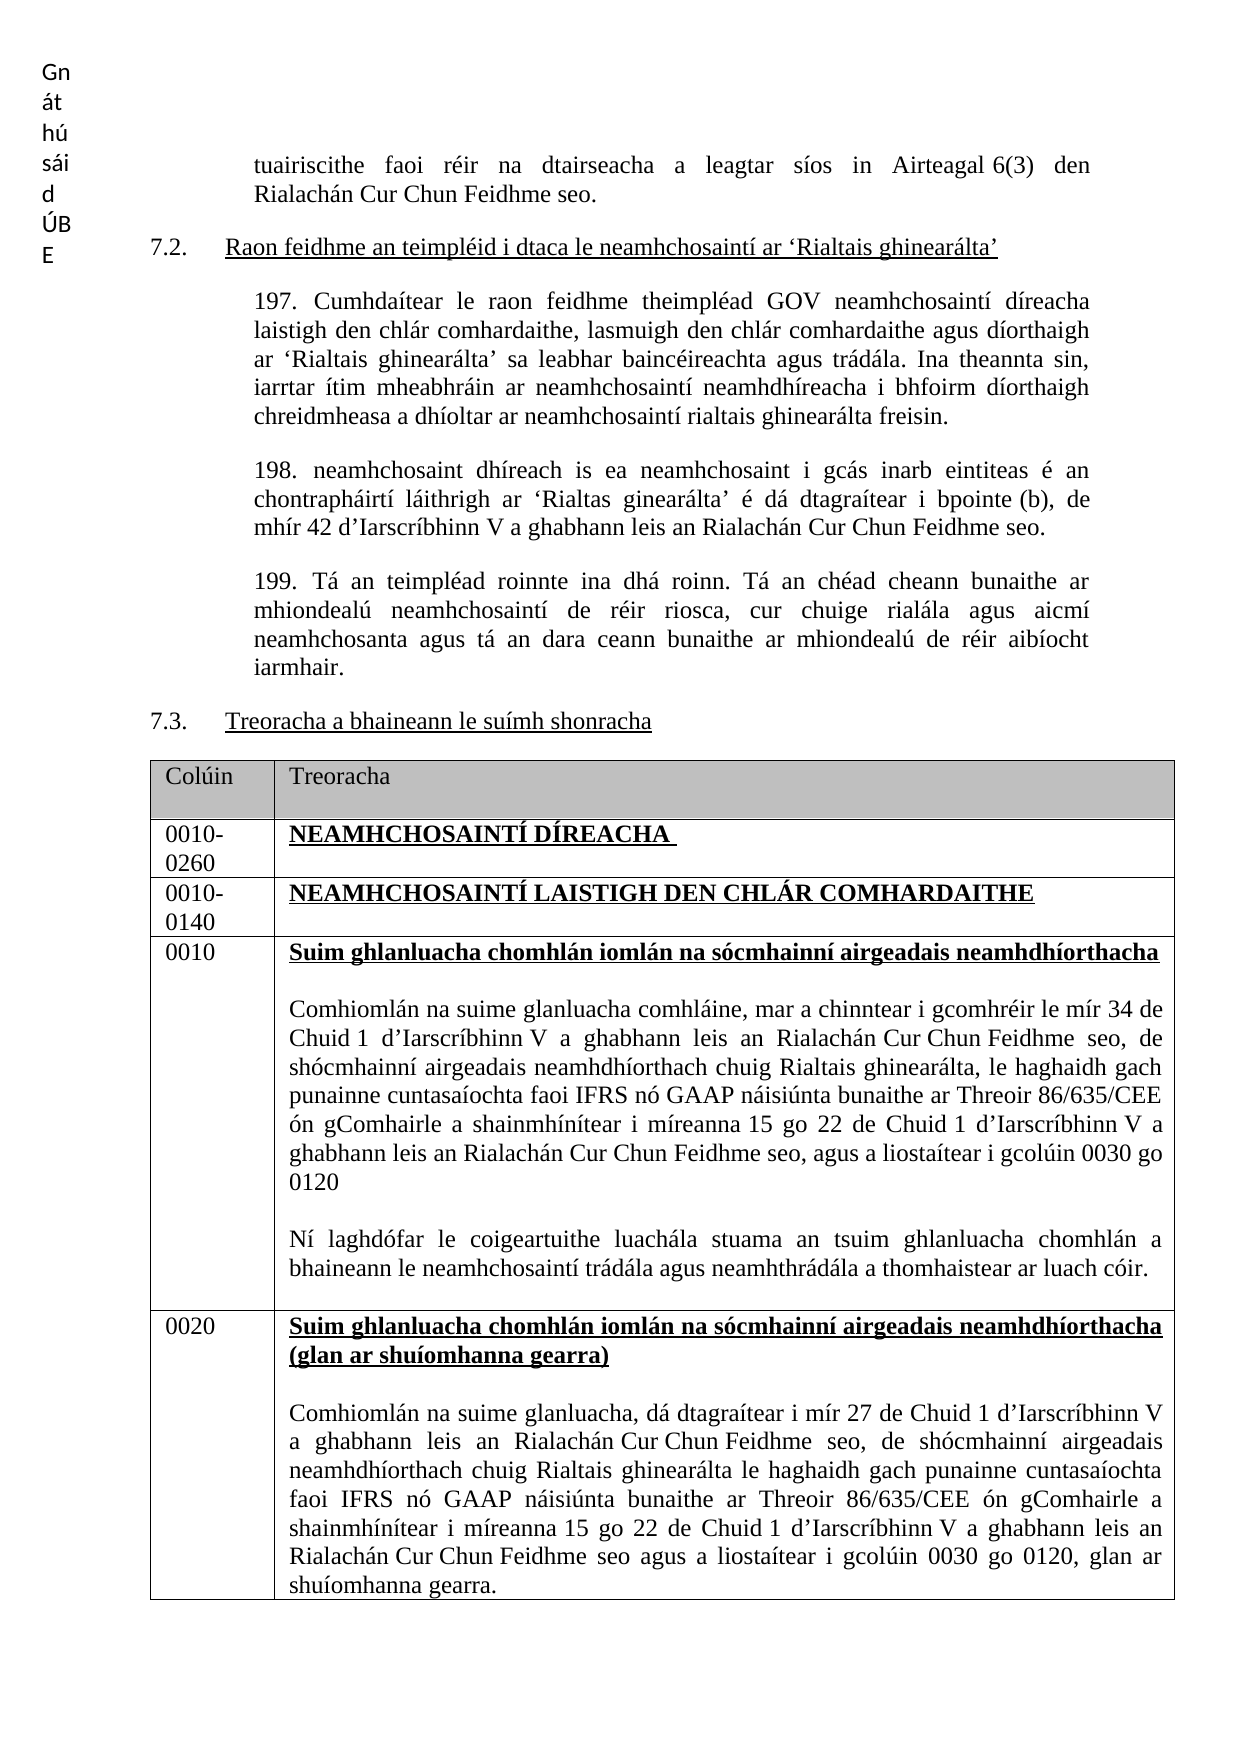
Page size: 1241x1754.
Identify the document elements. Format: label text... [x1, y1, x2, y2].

table_cell 0010-0260 [151, 820, 274, 877]
table_header Treoracha [275, 761, 1174, 818]
table_header Colúin [151, 761, 274, 818]
list 7.3. Treoracha a bhaineann le suímh shonracha [150, 706, 1090, 735]
table_cell Suim ghlanluacha chomhlán iomlán na sócmhainní airgeadais neamhdhíorthacha Comhiomlán na suime glanluacha comhláine, mar a chinntear i gcomhréir le mír 34 de Chuid 1 d’Iarscríbhinn V a ghabhann leis an Rialachán Cur Chun Feidhme seo, de shócmhainní airgeadais neamhdhíorthach chuig Rialtais ghinearálta, le haghaidh gach punainne cuntasaíochta faoi IFRS nó GAAP náisiúnta bunaithe ar Threoir 86/635/CEE ón gComhairle a shainmhínítear i míreanna 15 go 22 de Chuid 1 d’Iarscríbhinn V a ghabhann leis an Rialachán Cur Chun Feidhme seo, agus a liostaítear i gcolúin 0030 go 0120 Ní laghdófar le coigeartuithe luachála stuama an tsuim ghlanluacha chomhlán a bhaineann le neamhchosaintí trádála agus neamhthrádála a thomhaistear ar luach cóir. [275, 937, 1174, 1310]
table_cell 0010-0140 [151, 878, 274, 936]
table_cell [275, 1311, 1174, 1599]
list 7.2. Raon feidhme an teimpléid i dtaca le neamhchosaintí ar ‘Rialtais ghinearálta’ [150, 232, 1090, 261]
table_cell NEAMHCHOSAINTÍ DÍREACHA [275, 820, 1174, 877]
table_cell 0020 [151, 1311, 274, 1599]
table_cell 0010 [151, 937, 274, 1310]
table_cell NEAMHCHOSAINTÍ LAISTIGH DEN CHLÁR COMHARDAITHE [275, 878, 1174, 936]
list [253, 150, 1090, 207]
